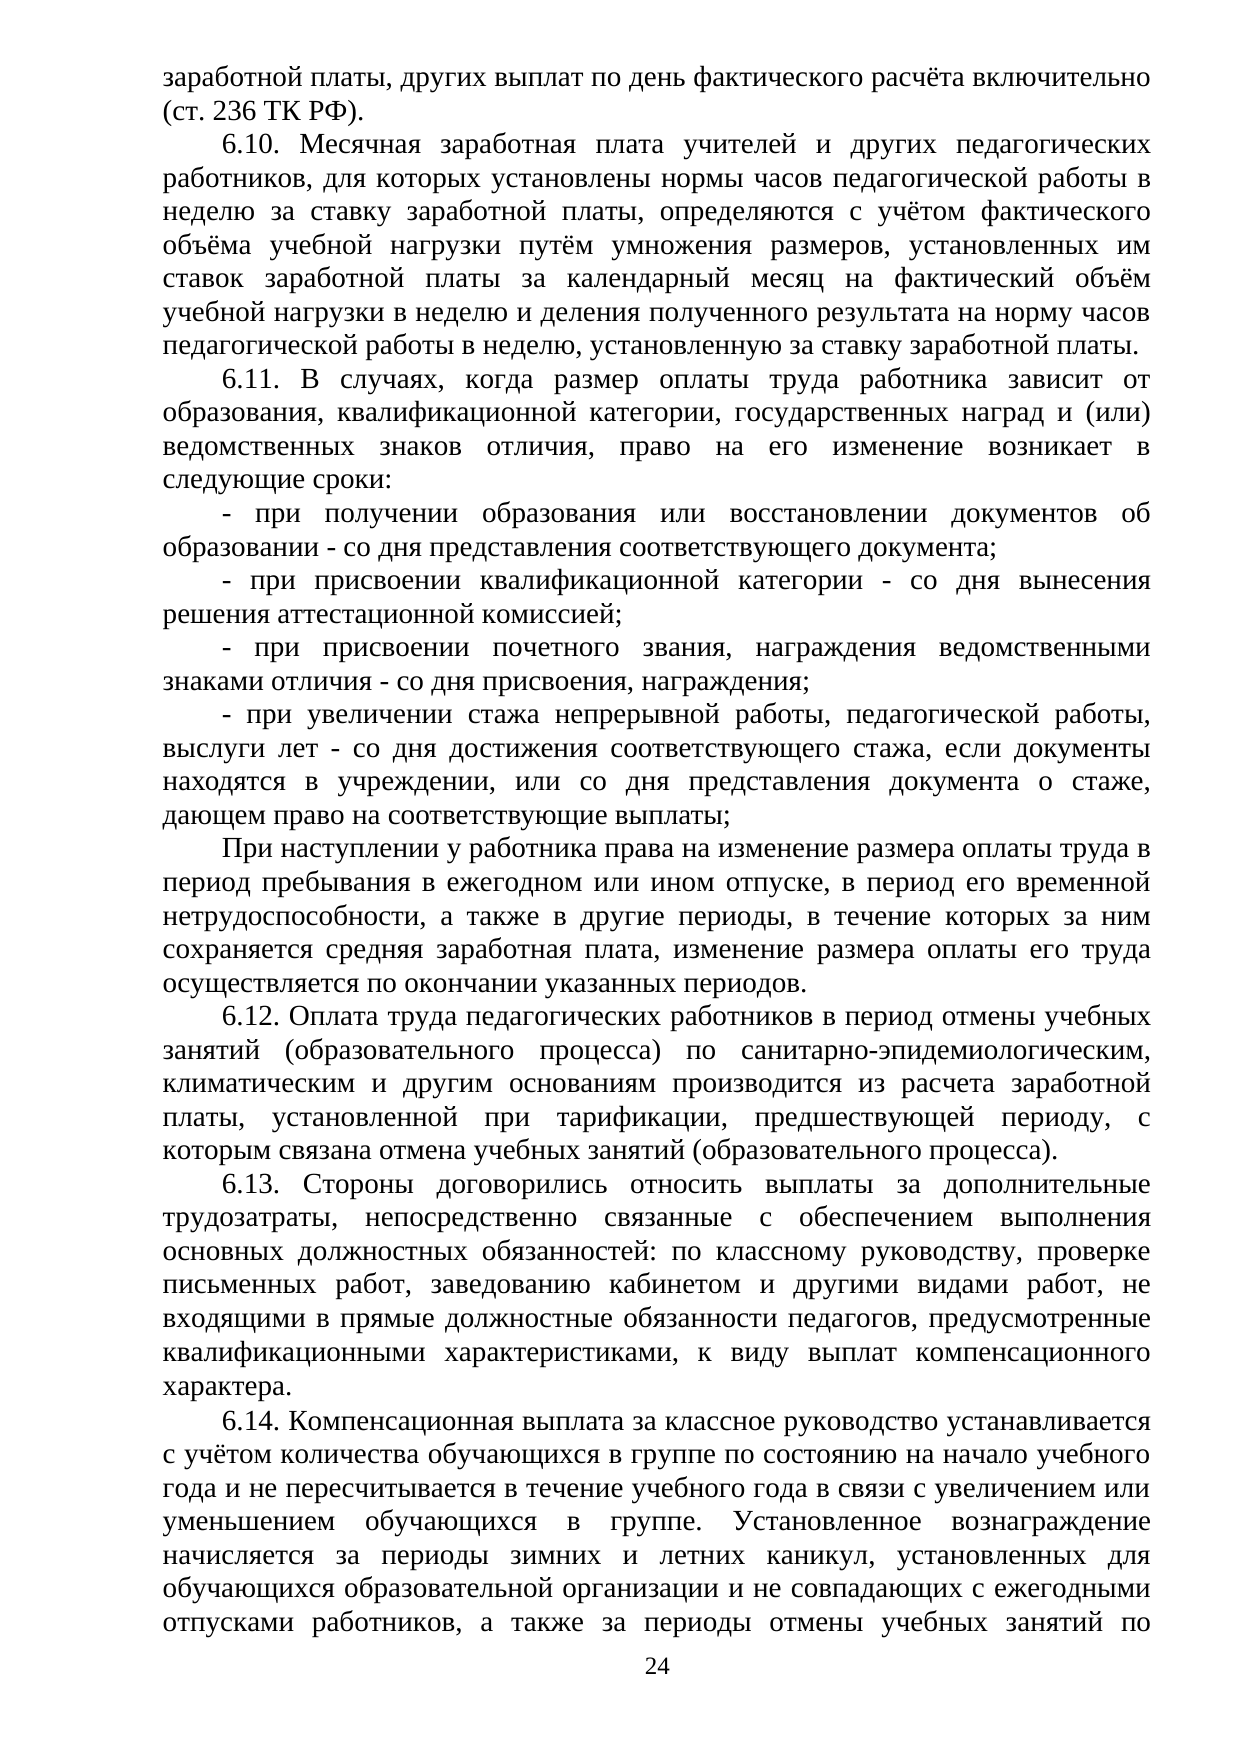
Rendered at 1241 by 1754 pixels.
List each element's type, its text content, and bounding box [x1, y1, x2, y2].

text 6.10. Месячная заработная плата учителей и других педагогических работников, для которых установлены нормы часов педагогической работы в неделю за ставку заработной платы, определяются с учётом фактического объёма учебной нагрузки путём умножения размеров, установленных им ставок заработной платы за календарный месяц на фактический объём учебной нагрузки в неделю и деления полученного результата на норму часов педагогической работы в неделю, установленную за ставку заработной платы. [162, 126, 1152, 361]
text 6.11. В случаях, когда размер оплаты труда работника зависит от образования, квалификационной категории, государственных наград и (или) ведомственных знаков отличия, право на его изменение возникает в следующие сроки: [162, 361, 1152, 495]
text - при получении образования или восстановлении документов об образовании - со дня представления соответствующего документа; [162, 495, 1152, 562]
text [162, 1403, 1152, 1638]
text - при увеличении стажа непрерывной работы, педагогической работы, выслуги лет - со дня достижения соответствующего стажа, если документы находятся в учреждении, или со дня представления документа о стаже, дающем право на соответствующие выплаты; [162, 696, 1152, 831]
text 6.12. Оплата труда педагогических работников в период отмены учебных занятий (образовательного процесса) по санитарно-эпидемиологическим, климатическим и другим основаниям производится из расчета заработной платы, установленной при тарификации, предшествующей периоду, с которым связана отмена учебных занятий (образовательного процесса). [162, 998, 1152, 1166]
text При наступлении у работника права на изменение размера оплаты труда в период пребывания в ежегодном или ином отпуске, в период его временной нетрудоспособности, а также в другие периоды, в течение которых за ним сохраняется средняя заработная плата, изменение размера оплаты его труда осуществляется по окончании указанных периодов. [162, 831, 1152, 998]
text - при присвоении почетного звания, награждения ведомственными знаками отличия - со дня присвоения, награждения; [162, 629, 1152, 696]
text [162, 59, 1152, 126]
text - при присвоении квалификационной категории - со дня вынесения решения аттестационной комиссией; [162, 562, 1152, 629]
text 6.13. Стороны договорились относить выплаты за дополнительные трудозатраты, непосредственно связанные с обеспечением выполнения основных должностных обязанностей: по классному руководству, проверке письменных работ, заведованию кабинетом и другими видами работ, не входящими в прямые должностные обязанности педагогов, предусмотренные квалификационными характеристиками, к виду выплат компенсационного характера. [162, 1166, 1152, 1403]
